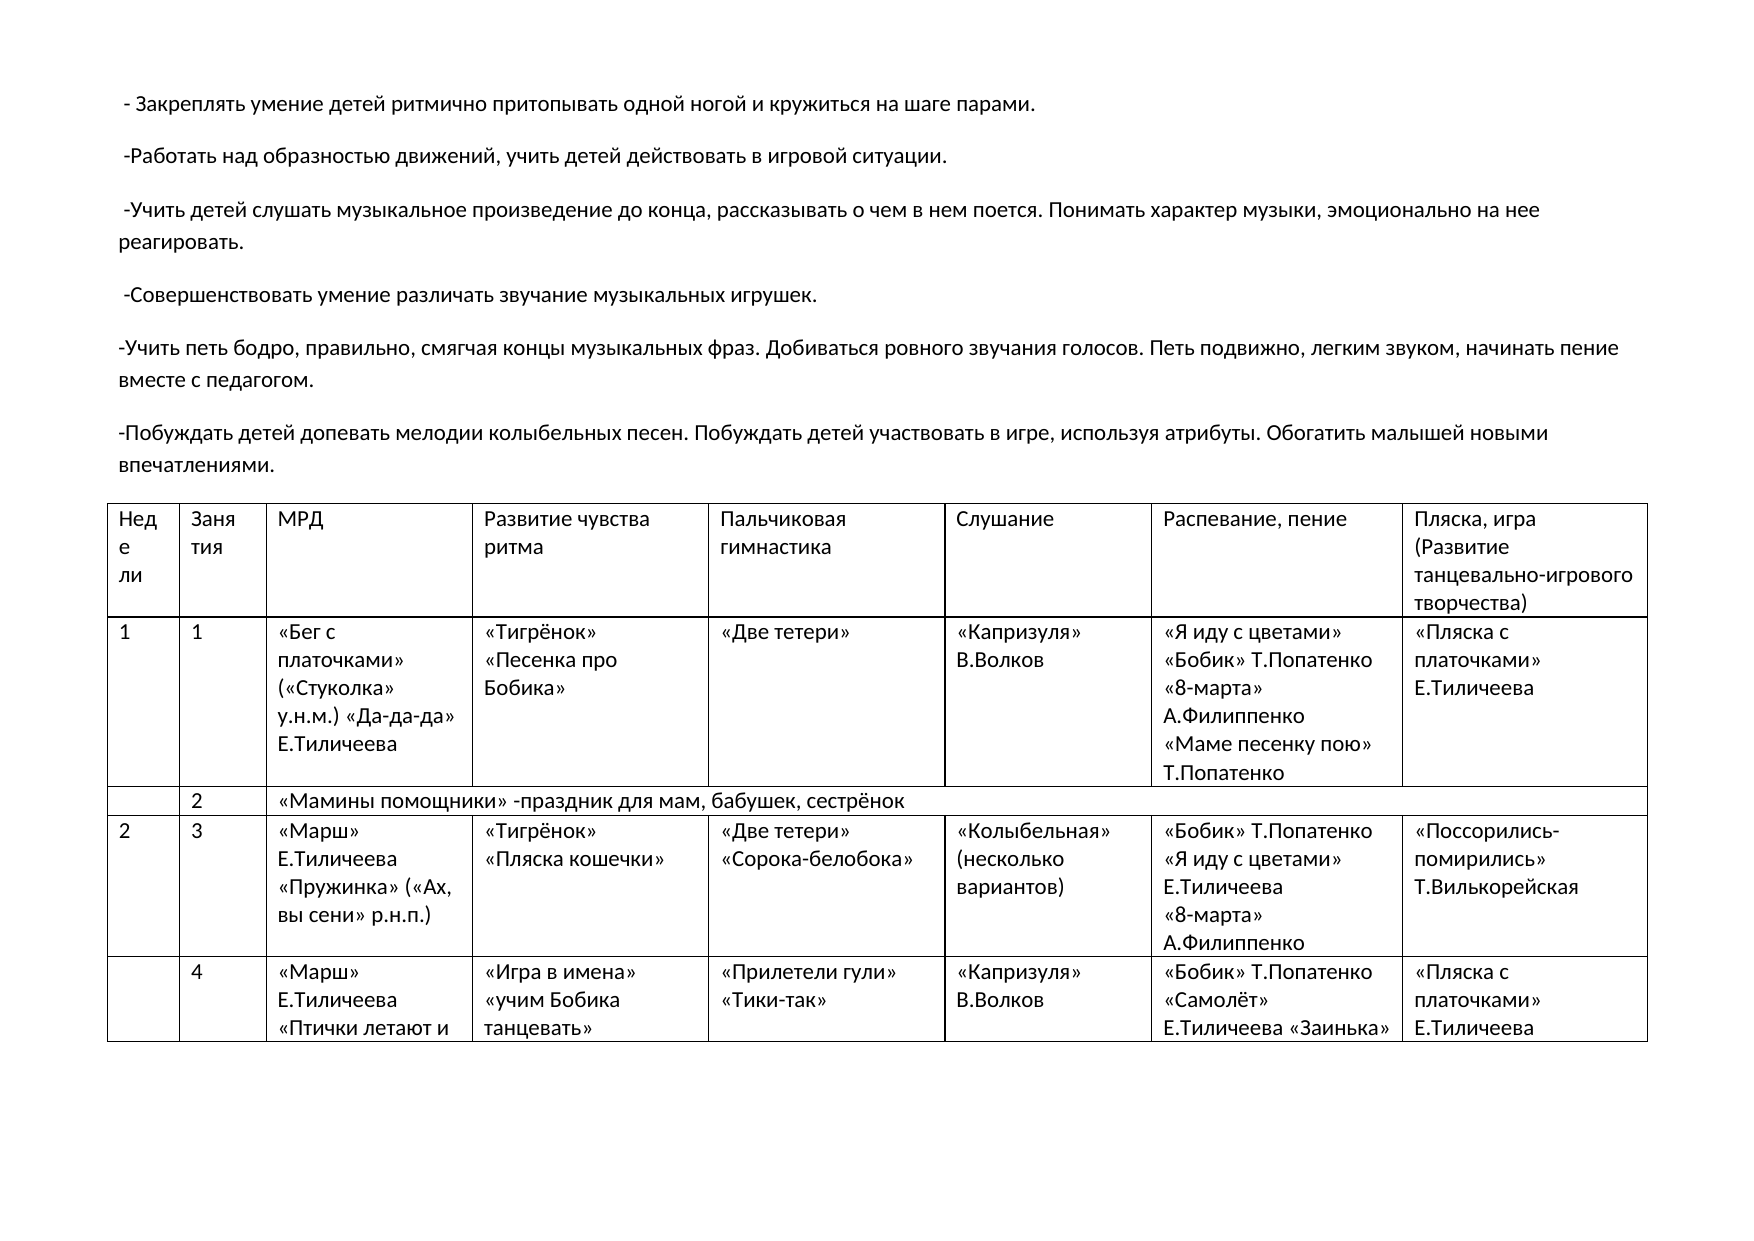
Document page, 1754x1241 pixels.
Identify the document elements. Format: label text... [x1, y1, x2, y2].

table_cell 2 [108, 816, 179, 956]
table_cell 1 [108, 618, 179, 786]
table_cell «Пляска с платочками» Е.Тиличеева [1403, 618, 1647, 786]
text -Побуждать детей допевать мелодии колыбельных песен. Побуждать детей участвовать в игре, используя атрибуты. Обогатить малышей новыми впечатлениями. [118, 418, 1636, 478]
table_cell 4 [180, 957, 266, 1041]
table_cell «Я иду с цветами» «Бобик» Т.Попатенко «8-марта» А.Филиппенко «Маме песенку пою» Т.Попатенко [1152, 618, 1402, 786]
text -Учить детей слушать музыкальное произведение до конца, рассказывать о чем в нем поется. Понимать характер музыки, эмоционально на нее реагировать. [118, 195, 1636, 255]
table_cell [709, 957, 944, 1041]
text -Учить петь бодро, правильно, смягчая концы музыкальных фраз. Добиваться ровного звучания голосов. Петь подвижно, легким звуком, начинать пение вместе с педагогом. [118, 333, 1636, 393]
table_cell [946, 957, 1151, 1041]
table_cell «Капризуля» В.Волков [946, 618, 1151, 786]
table_cell «Колыбельная» (несколько вариантов) [946, 816, 1151, 956]
table_cell «Две тетери» «Сорока-белобока» [709, 816, 944, 956]
table_header Заня тия [180, 504, 266, 616]
text -Работать над образностью движений, учить детей действовать в игровой ситуации. [118, 142, 1636, 170]
text -Совершенствовать умение различать звучание музыкальных игрушек. [118, 280, 1636, 308]
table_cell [473, 957, 708, 1041]
table_cell [108, 957, 179, 1041]
table_cell «Бобик» Т.Попатенко «Я иду с цветами» Е.Тиличеева «8-марта» А.Филиппенко [1152, 816, 1402, 956]
table_header МРД [267, 504, 472, 616]
table_cell «Тигрёнок» «Песенка про Бобика» [473, 618, 708, 786]
table_header Распевание, пение [1152, 504, 1402, 616]
text - Закреплять умение детей ритмично притопывать одной ногой и кружиться на шаге парами. [118, 89, 1636, 117]
table_cell «Поссорились-помирились» Т.Вилькорейская [1403, 816, 1647, 956]
table_header Слушание [946, 504, 1151, 616]
table_header Пляска, игра (Развитие танцевально-игрового творчества) [1403, 504, 1647, 616]
table_cell «Две тетери» [709, 618, 944, 786]
table_cell 2 [180, 787, 266, 815]
table_cell «Бег с платочками» («Стуколка» у.н.м.) «Да-да-да» Е.Тиличеева [267, 618, 472, 786]
table_cell «Марш» Е.Тиличеева «Пружинка» («Ах, вы сени» р.н.п.) [267, 816, 472, 956]
table_header Развитие чувства ритма [473, 504, 708, 616]
table_cell 3 [180, 816, 266, 956]
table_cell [267, 957, 472, 1041]
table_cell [1403, 957, 1647, 1041]
table_header Пальчиковая гимнастика [709, 504, 944, 616]
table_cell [1152, 957, 1402, 1041]
table_cell «Мамины помощники» -праздник для мам, бабушек, сестрёнок [267, 787, 1647, 815]
table_cell 1 [180, 618, 266, 786]
table_cell [108, 787, 179, 815]
table_header Неде ли [108, 504, 179, 616]
table_cell «Тигрёнок» «Пляска кошечки» [473, 816, 708, 956]
